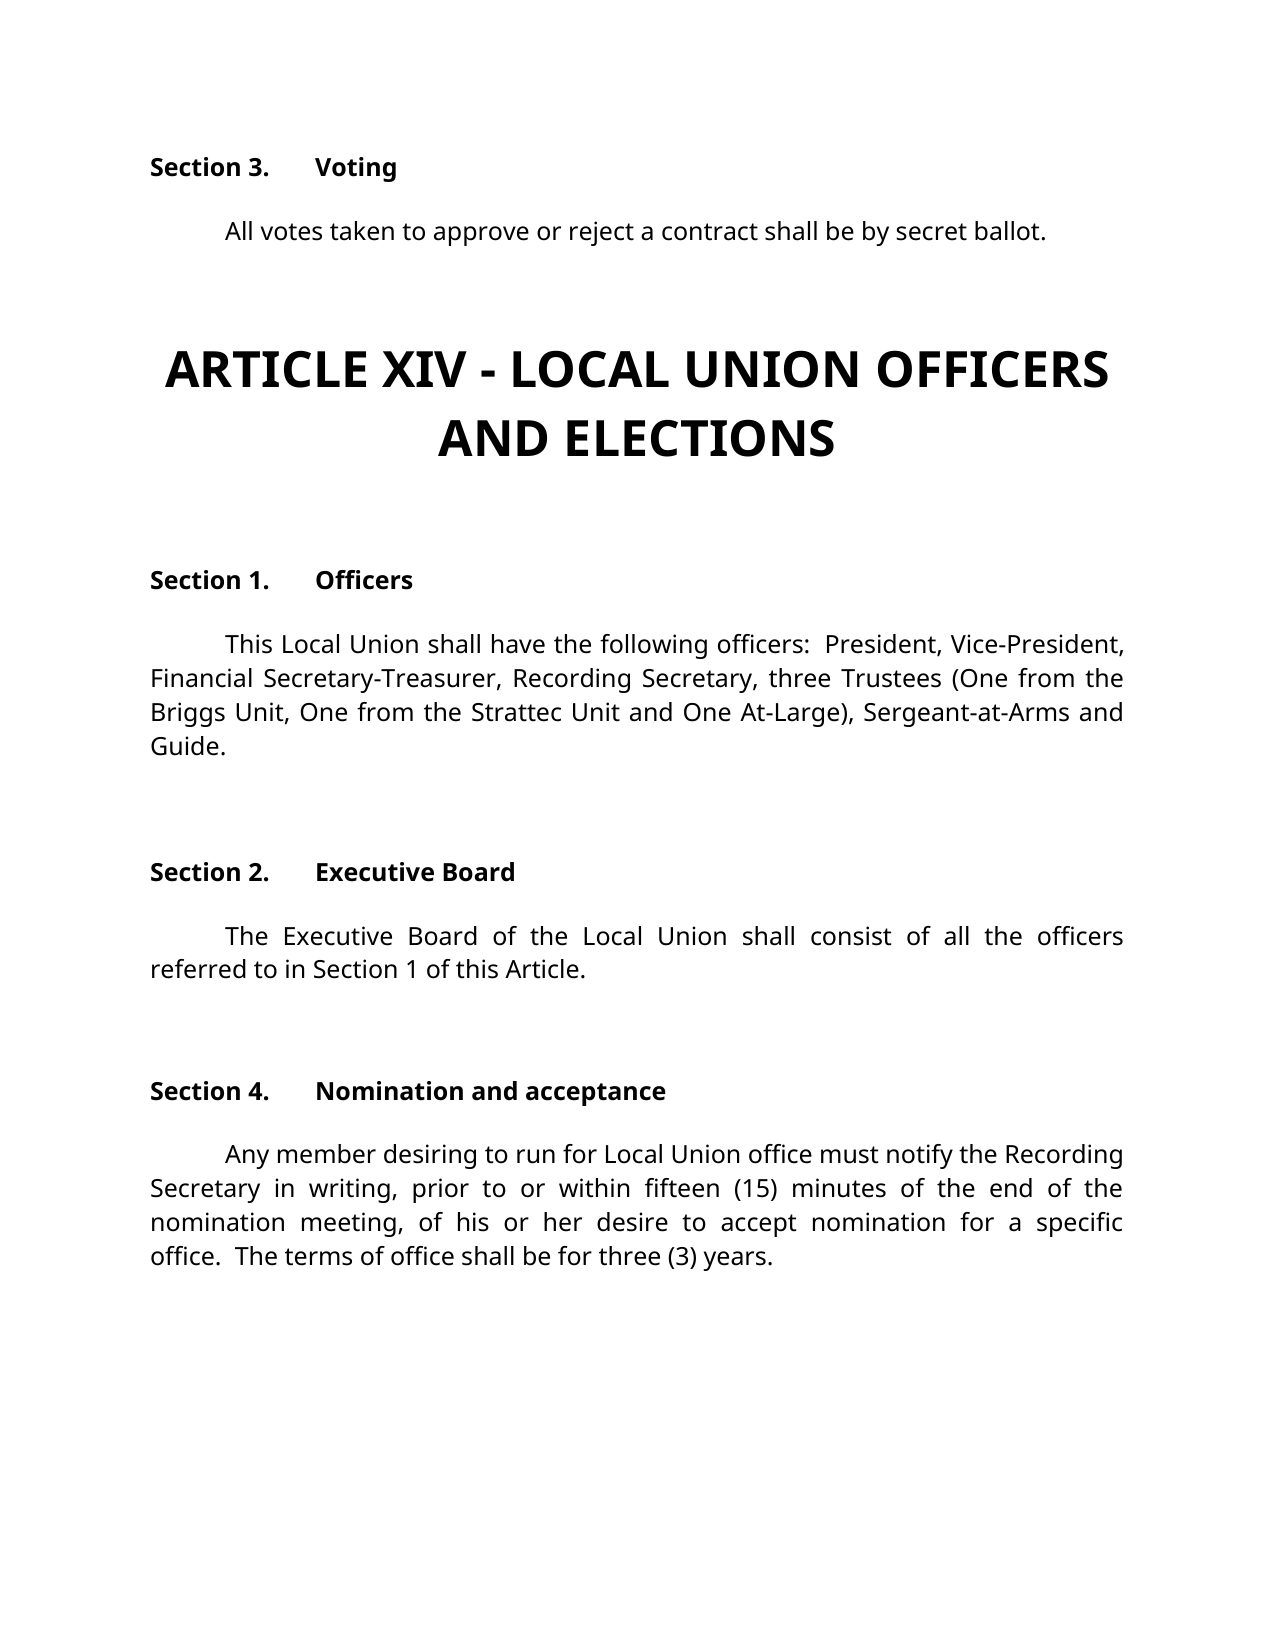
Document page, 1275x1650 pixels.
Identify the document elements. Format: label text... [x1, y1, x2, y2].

text All votes taken to approve or reject a contract shall be by secret ballot. [150, 213, 1125, 247]
text ARTICLE XIV - LOCAL UNION OFFICERS AND ELECTIONS [150, 334, 1125, 471]
text Section 4. Nomination and acceptance [150, 1073, 1125, 1107]
text Section 2. Executive Board [150, 855, 1125, 889]
text Any member desiring to run for Local Union office must notify the Recording Secretary in writing, prior to or within fifteen (15) minutes of the end of the nomination meeting, of his or her desire to accept nomination for a specific office. The terms of office shall be for three (3) years. [150, 1137, 1125, 1273]
text This Local Union shall have the following officers: President, Vice-President, Financial Secretary-Treasurer, Recording Secretary, three Trustees (One from the Briggs Unit, One from the Strattec Unit and One At-Large), Sergeant-at-Arms and Guide. [150, 626, 1125, 762]
text Section 1. Officers [150, 563, 1125, 597]
text Section 3. Voting [150, 150, 1125, 184]
text The Executive Board of the Local Union shall consist of all the officers referred to in Section 1 of this Article. [150, 918, 1125, 986]
